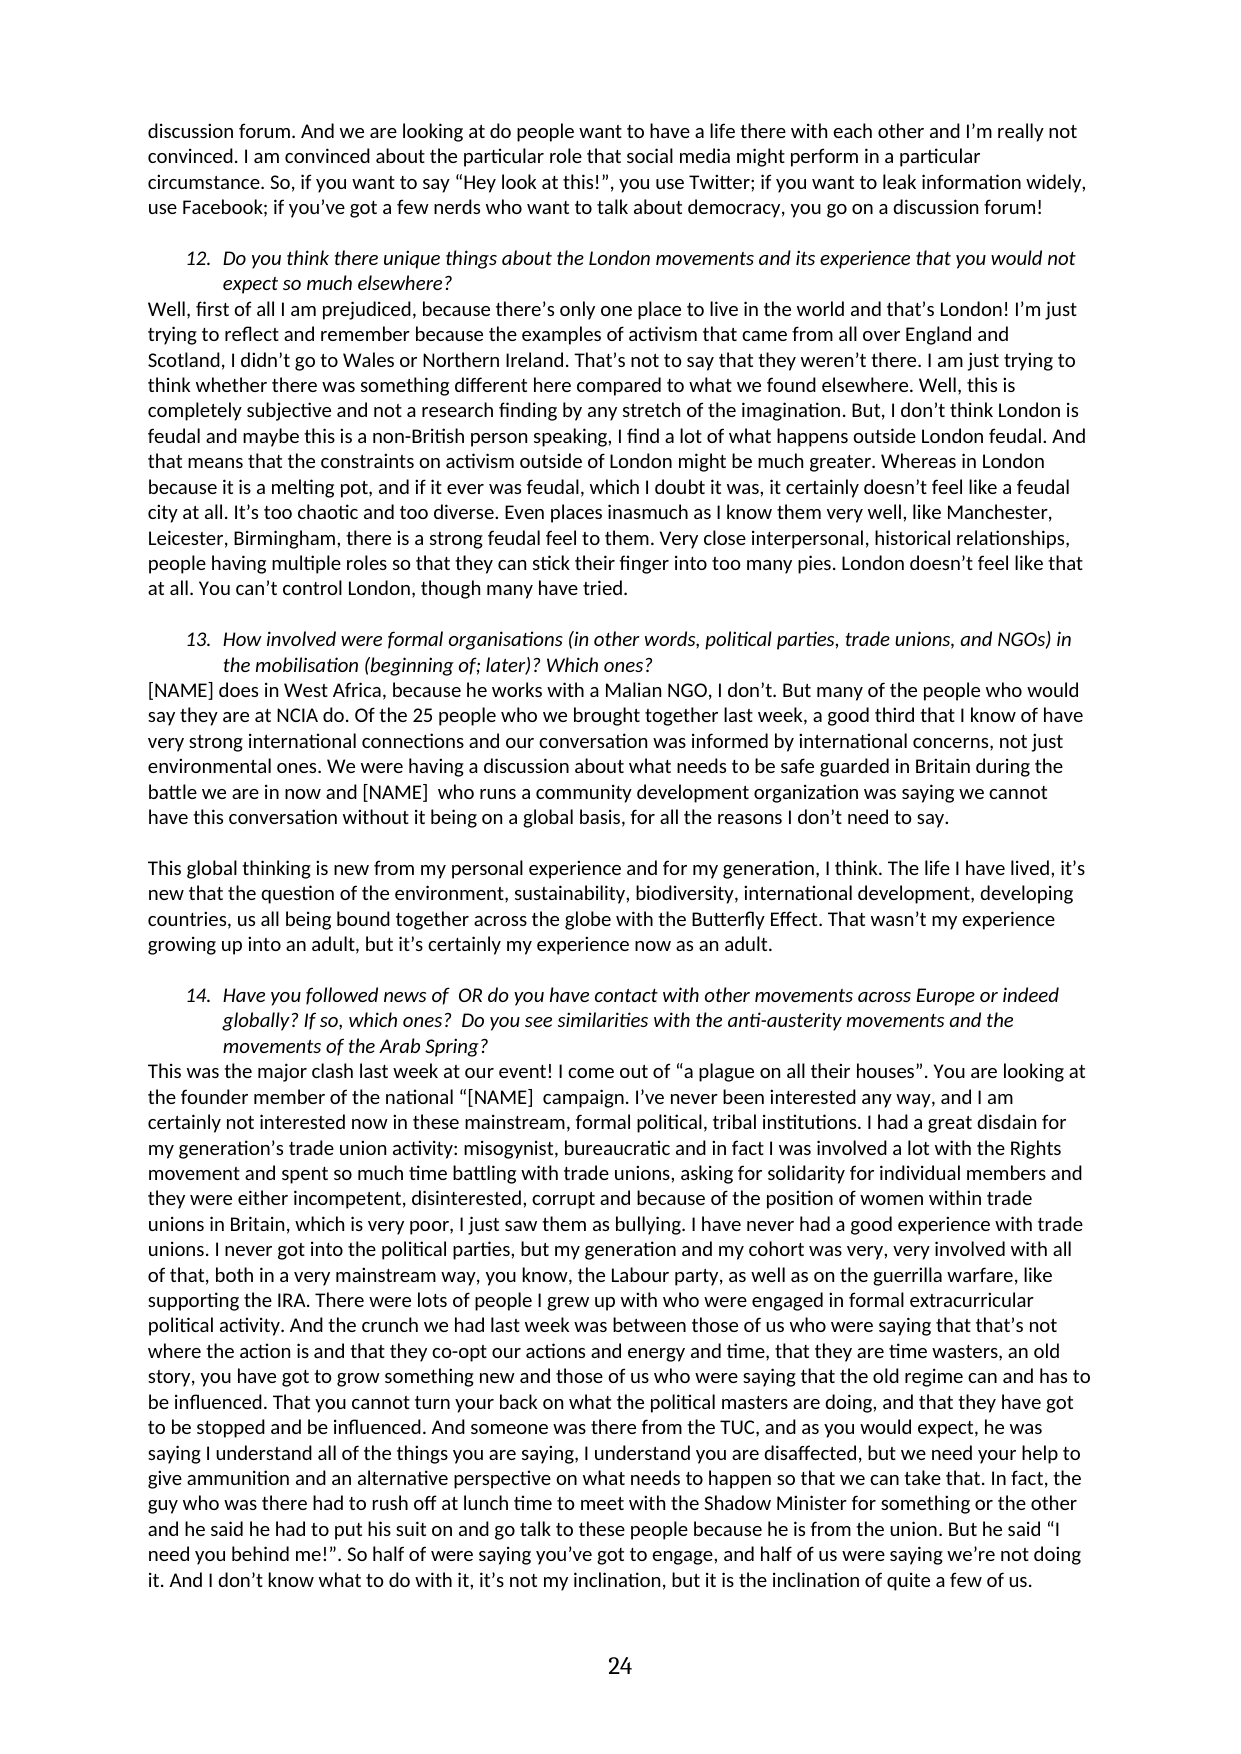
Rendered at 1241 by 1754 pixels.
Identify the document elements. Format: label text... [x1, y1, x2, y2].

text This global thinking is new from my personal experience and for my generation, I think. The life I have lived, it’s new that the question of the environment, sustainability, biodiversity, international development, developing countries, us all being bound together across the globe with the Butterfly Effect. That wasn’t my experience growing up into an adult, but it’s certainly my experience now as an adult. [148, 855, 1092, 957]
list Have you followed news of OR do you have contact with other movements across Europe or indeed globally? If so, which ones? Do you see similarities with the anti-austerity movements and the movements of the Arab Spring? [185, 982, 1092, 1058]
text This was the major clash last week at our event! I come out of “a plague on all their houses”. You are looking at the founder member of the national “[NAME] campaign. I’ve never been interested any way, and I am certainly not interested now in these mainstream, formal political, tribal institutions. I had a great disdain for my generation’s trade union activity: misogynist, bureaucratic and in fact I was involved a lot with the Rights movement and spent so much time battling with trade unions, asking for solidarity for individual members and they were either incompetent, disinterested, corrupt and because of the position of women within trade unions in Britain, which is very poor, I just saw them as bullying. I have never had a good experience with trade unions. I never got into the political parties, but my generation and my cohort was very, very involved with all of that, both in a very mainstream way, you know, the Labour party, as well as on the guerrilla warfare, like supporting the IRA. There were lots of people I grew up with who were engaged in formal extracurricular political activity. And the crunch we had last week was between those of us who were saying that that’s not where the action is and that they co-opt our actions and energy and time, that they are time wasters, an old story, you have got to grow something new and those of us who were saying that the old regime can and has to be influenced. That you cannot turn your back on what the political masters are doing, and that they have got to be stopped and be influenced. And someone was there from the TUC, and as you would expect, he was saying I understand all of the things you are saying, I understand you are disaffected, but we need your help to give ammunition and an alternative perspective on what needs to happen so that we can take that. In fact, the guy who was there had to rush off at lunch time to meet with the Shadow Minister for something or the other and he said he had to put his suit on and go talk to these people because he is from the union. But he said “I need you behind me!”. So half of were saying you’ve got to engage, and half of us were saying we’re not doing it. And I don’t know what to do with it, it’s not my inclination, but it is the inclination of quite a few of us. [148, 1058, 1092, 1592]
text Well, first of all I am prejudiced, because there’s only one place to live in the world and that’s London! I’m just trying to reflect and remember because the examples of activism that came from all over England and Scotland, I didn’t go to Wales or Northern Ireland. That’s not to say that they weren’t there. I am just trying to think whether there was something different here compared to what we found elsewhere. Well, this is completely subjective and not a research finding by any stretch of the imagination. But, I don’t think London is feudal and maybe this is a non-British person speaking, I find a lot of what happens outside London feudal. And that means that the constraints on activism outside of London might be much greater. Whereas in London because it is a melting pot, and if it ever was feudal, which I doubt it was, it certainly doesn’t feel like a feudal city at all. It’s too chaotic and too diverse. Even places inasmuch as I know them very well, like Manchester, Leicester, Birmingham, there is a strong feudal feel to them. Very close interpersonal, historical relationships, people having multiple roles so that they can stick their finger into too many pies. London doesn’t feel like that at all. You can’t control London, though many have tried. [148, 296, 1092, 601]
list Do you think there unique things about the London movements and its experience that you would not expect so much elsewhere? [185, 245, 1092, 296]
text [NAME] does in West Africa, because he works with a Malian NGO, I don’t. But many of the people who would say they are at NCIA do. Of the 25 people who we brought together last week, a good third that I know of have very strong international connections and our conversation was informed by international concerns, not just environmental ones. We were having a discussion about what needs to be safe guarded in Britain during the battle we are in now and [NAME] who runs a community development organization was saying we cannot have this conversation without it being on a global basis, for all the reasons I don’t need to say. [148, 677, 1092, 830]
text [148, 118, 1092, 220]
list How involved were formal organisations (in other words, political parties, trade unions, and NGOs) in the mobilisation (beginning of; later)? Which ones? [185, 626, 1092, 677]
